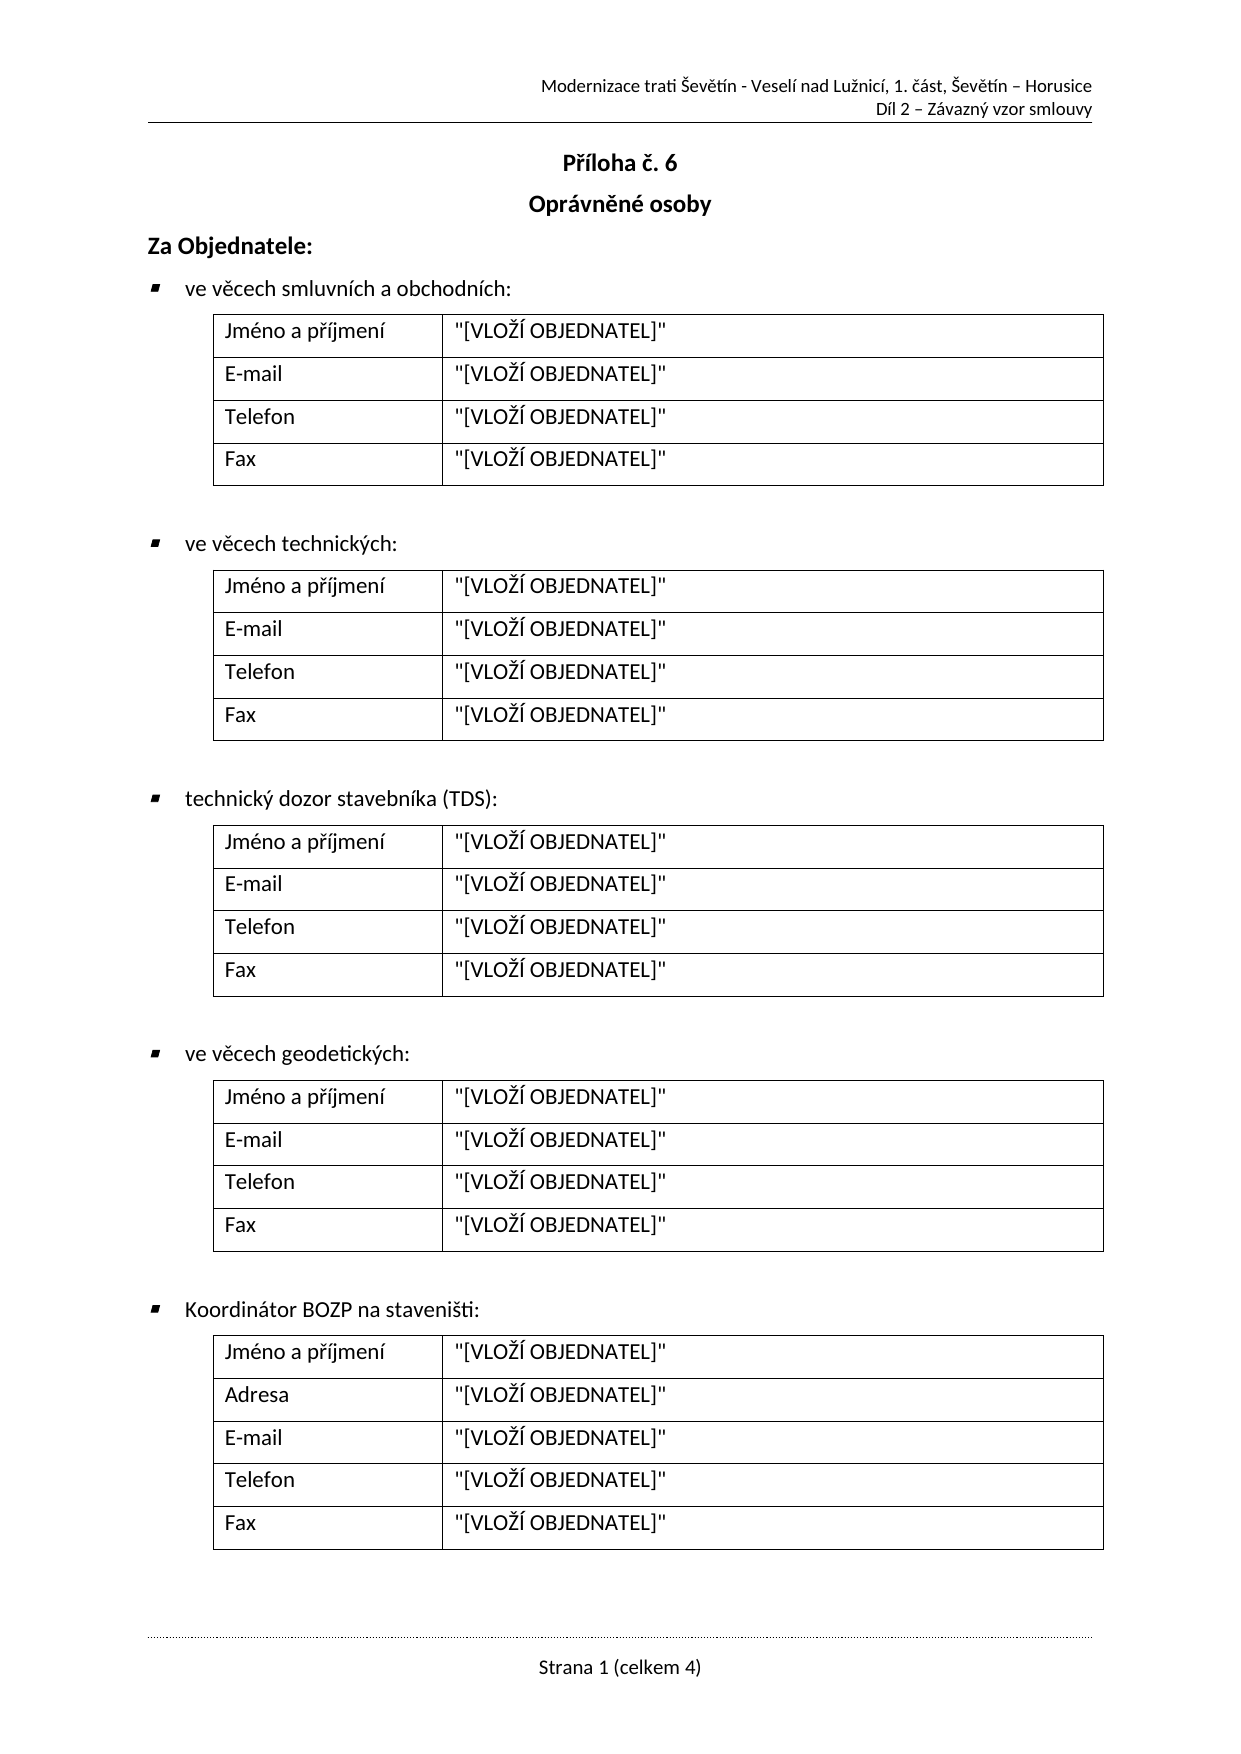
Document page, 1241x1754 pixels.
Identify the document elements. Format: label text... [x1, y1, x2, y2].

table_header Jméno a příjmení [214, 826, 442, 867]
table_cell [443, 444, 1103, 485]
table_header [443, 1336, 1103, 1378]
table_cell [443, 1422, 1103, 1463]
table_header Jméno a příjmení [214, 315, 442, 357]
table_header [443, 315, 1103, 357]
subtitle technický dozor stavebníka (TDS): [148, 783, 1092, 812]
table_cell E-mail [214, 613, 442, 655]
table_cell [443, 1166, 1103, 1208]
table_cell Fax [214, 444, 442, 485]
table_cell Adresa [214, 1379, 442, 1421]
table_cell E-mail [214, 1124, 442, 1165]
table_cell [443, 358, 1103, 400]
text Příloha č. 6 [148, 148, 1092, 177]
table_cell [443, 869, 1103, 910]
table_cell [443, 613, 1103, 655]
table_cell [443, 1507, 1103, 1549]
table_header [443, 571, 1103, 612]
subtitle ve věcech smluvních a obchodních: [148, 273, 1092, 302]
table_cell [443, 1124, 1103, 1165]
table_cell Fax [214, 954, 442, 996]
table_cell Telefon [214, 911, 442, 953]
text Za Objednatele: [148, 231, 1092, 260]
table_header [443, 826, 1103, 867]
table_cell [443, 656, 1103, 698]
table_cell Fax [214, 1209, 442, 1251]
subtitle Koordinátor BOZP na staveništi: [148, 1293, 1092, 1323]
table_cell Telefon [214, 1464, 442, 1506]
table_cell E-mail [214, 358, 442, 400]
table_cell Telefon [214, 1166, 442, 1208]
table_cell [443, 954, 1103, 996]
table_cell Telefon [214, 401, 442, 442]
table_header Jméno a příjmení [214, 571, 442, 612]
table_header Jméno a příjmení [214, 1081, 442, 1123]
table_cell [443, 1209, 1103, 1251]
subtitle ve věcech geodetických: [148, 1038, 1092, 1067]
table_cell E-mail [214, 1422, 442, 1463]
table_header Jméno a příjmení [214, 1336, 442, 1378]
table_header [443, 1081, 1103, 1123]
table_cell Telefon [214, 656, 442, 698]
table_cell [443, 401, 1103, 442]
table_cell E-mail [214, 869, 442, 910]
table_cell [443, 699, 1103, 740]
table_cell Fax [214, 699, 442, 740]
text Oprávněné osoby [148, 189, 1092, 218]
table_cell [443, 911, 1103, 953]
table_cell [443, 1464, 1103, 1506]
table_cell [443, 1379, 1103, 1421]
subtitle ve věcech technických: [148, 528, 1092, 557]
table_cell Fax [214, 1507, 442, 1549]
